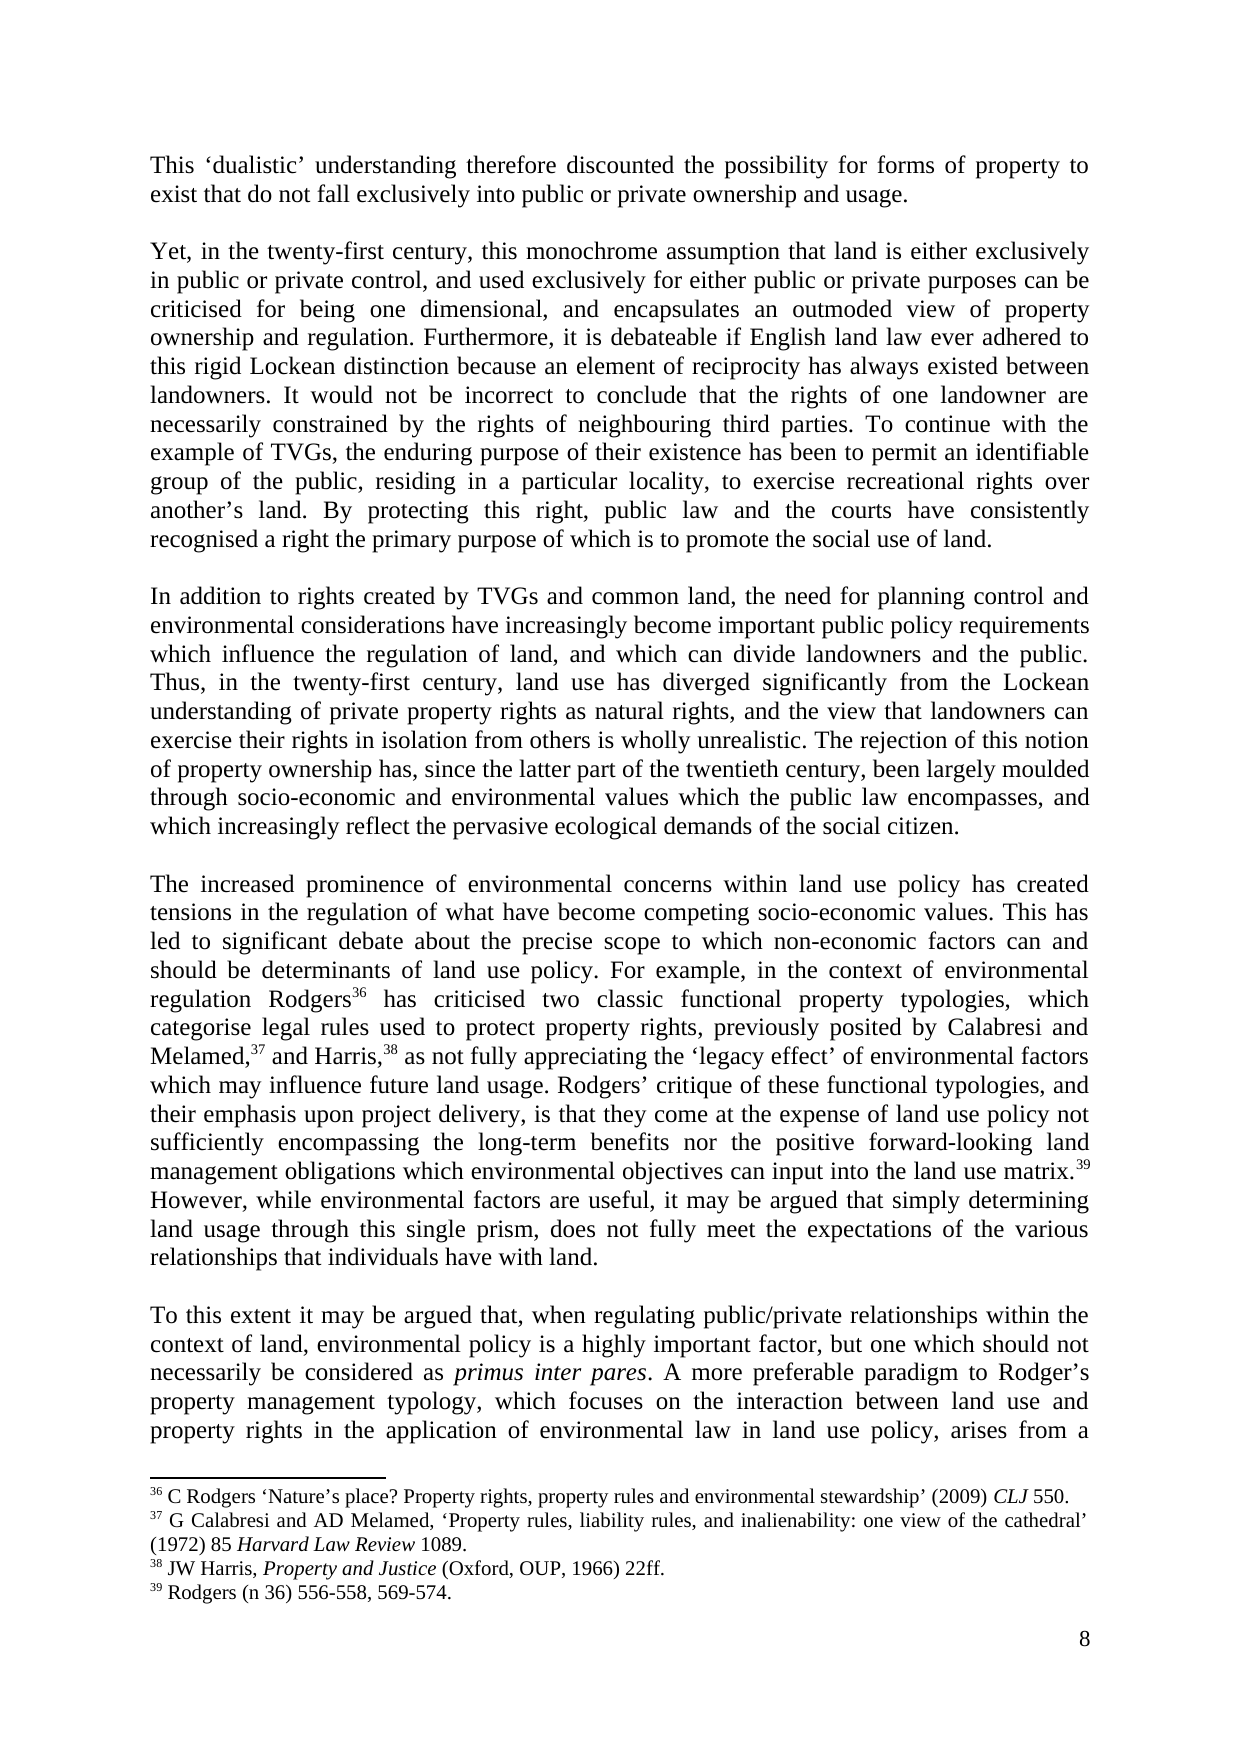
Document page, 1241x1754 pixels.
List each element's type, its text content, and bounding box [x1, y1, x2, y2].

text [150, 1300, 1090, 1444]
text In addition to rights created by TVGs and common land, the need for planning control and environmental considerations have increasingly become important public policy requirements which influence the regulation of land, and which can divide landowners and the public. Thus, in the twenty-first century, land use has diverged significantly from the Lockean understanding of private property rights as natural rights, and the view that landowners can exercise their rights in isolation from others is wholly unrealistic. The rejection of this notion of property ownership has, since the latter part of the twentieth century, been largely moulded through socio-economic and environmental values which the public law encompasses, and which increasingly reflect the pervasive ecological demands of the social citizen. [150, 581, 1090, 840]
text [150, 150, 1090, 207]
text The increased prominence of environmental concerns within land use policy has created tensions in the regulation of what have become competing socio-economic values. This has led to significant debate about the precise scope to which non-economic factors can and should be determinants of land use policy. For example, in the context of environmental regulation Rodgers has criticised two classic functional property typologies, which categorise legal rules used to protect property rights, previously posited by Calabresi and Melamed, and Harris, as not fully appreciating the ‘legacy effect’ of environmental factors which may influence future land usage. Rodgers’ critique of these functional typologies, and their emphasis upon project delivery, is that they come at the expense of land use policy not sufficiently encompassing the long-term benefits nor the positive forward-looking land management obligations which environmental objectives can input into the land use matrix. However, while environmental factors are useful, it may be argued that simply determining land usage through this single prism, does not fully meet the expectations of the various relationships that individuals have with land. [150, 869, 1090, 1271]
text Yet, in the twenty-first century, this monochrome assumption that land is either exclusively in public or private control, and used exclusively for either public or private purposes can be criticised for being one dimensional, and encapsulates an outmoded view of property ownership and regulation. Furthermore, it is debateable if English land law ever adhered to this rigid Lockean distinction because an element of reciprocity has always existed between landowners. It would not be incorrect to conclude that the rights of one landowner are necessarily constrained by the rights of neighbouring third parties. To continue with the example of TVGs, the enduring purpose of their existence has been to permit an identifiable group of the public, residing in a particular locality, to exercise recreational rights over another’s land. By protecting this right, public law and the courts have consistently recognised a right the primary purpose of which is to promote the social use of land. [150, 236, 1090, 552]
